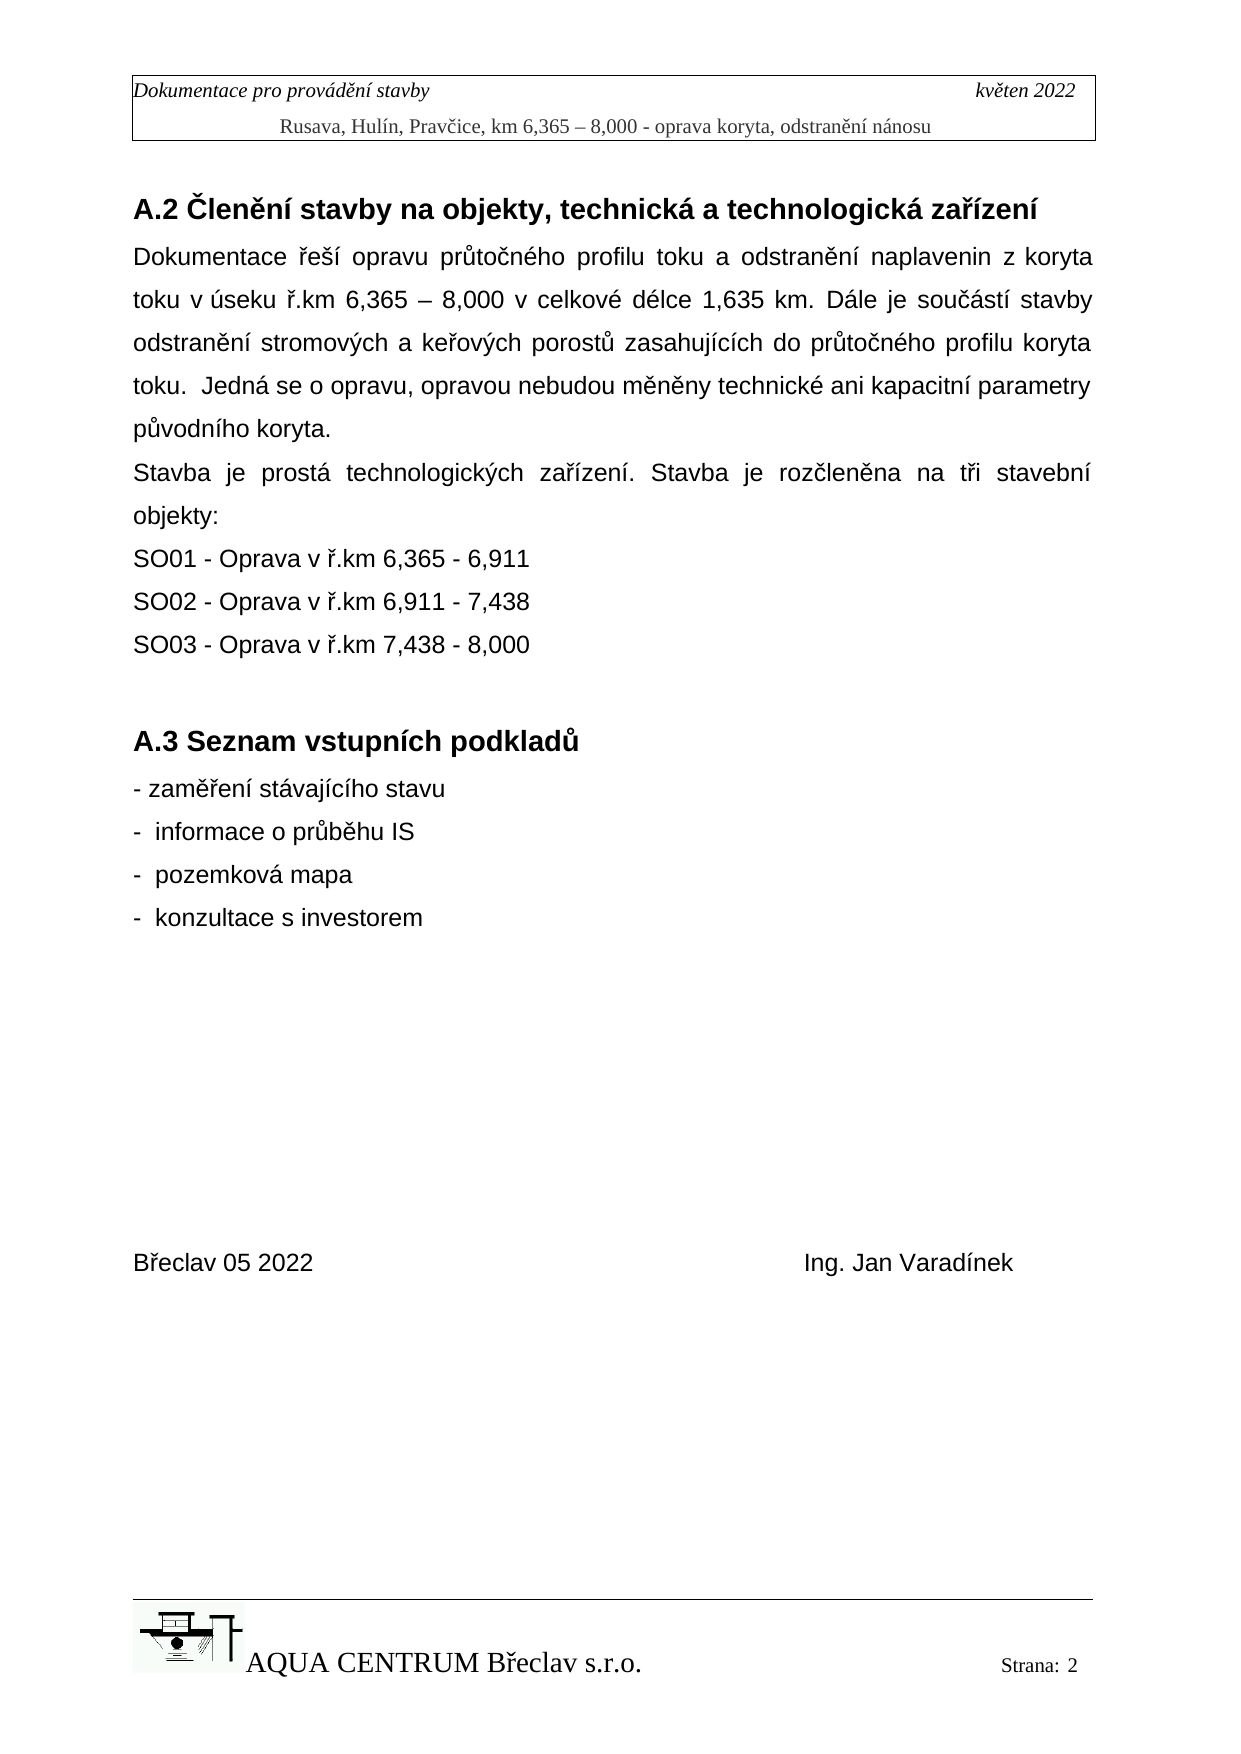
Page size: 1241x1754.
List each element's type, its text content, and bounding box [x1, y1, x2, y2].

text Dokumentace řeší opravu průtočného profilu toku a odstranění naplavenin z koryta toku v úseku ř.km 6,365 – 8,000 v celkové délce 1,635 km. Dále je součástí stavby odstranění stromových a keřových porostů zasahujících do průtočného profilu koryta toku. Jedná se o opravu, opravou nebudou měněny technické ani kapacitní parametry původního koryta. [133, 242, 1093, 443]
text A.2 Členění stavby na objekty, technická a technologická zařízení [133, 192, 1093, 225]
text A.3 Seznam vstupních podkladů [133, 723, 1093, 757]
text - konzultace s investorem [133, 903, 1093, 932]
text - pozemková mapa [133, 860, 1093, 889]
text - informace o průběhu IS [133, 817, 1093, 846]
text SO02 - Oprava v ř.km 6,911 - 7,438 [133, 587, 1093, 616]
text - zaměření stávajícího stavu [133, 774, 1093, 803]
text Stavba je prostá technologických zařízení. Stavba je rozčleněna na tři stavební objekty: [133, 458, 1093, 529]
subtitle Břeclav 05 2022 Ing. Jan Varadínek [133, 1248, 1093, 1277]
text SO01 - Oprava v ř.km 6,365 - 6,911 [133, 544, 1093, 573]
picture [132, 1602, 246, 1673]
text SO03 - Oprava v ř.km 7,438 - 8,000 [133, 630, 1093, 659]
